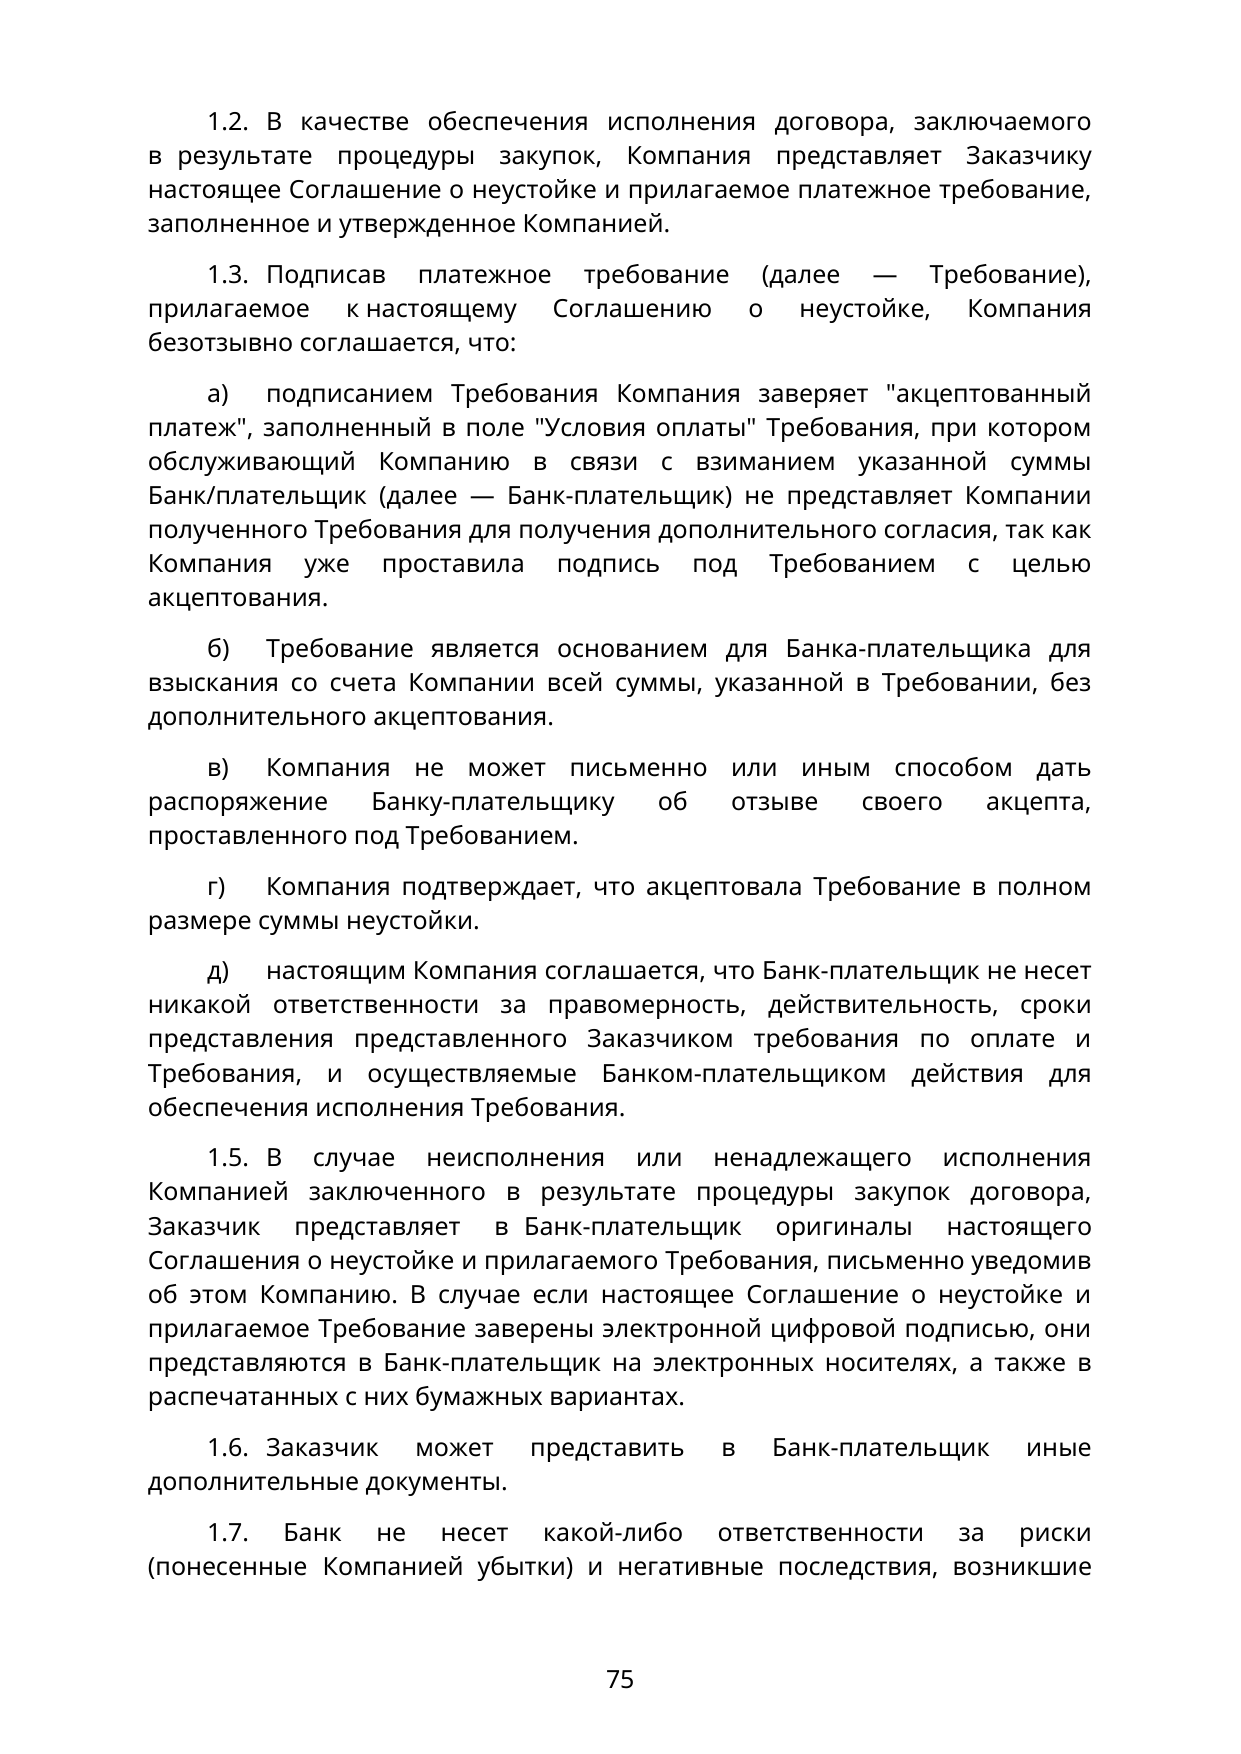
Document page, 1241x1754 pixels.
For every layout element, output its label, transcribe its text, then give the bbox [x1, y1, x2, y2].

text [148, 1514, 1092, 1582]
text 1.6. Заказчик может представить в Банк-плательщик иные дополнительные документы. [148, 1429, 1092, 1497]
text 1.5. В случае неисполнения или ненадлежащего исполнения Компанией заключенного в результате процедуры закупок договора, Заказчик представляет в Банк-плательщик оригиналы настоящего Соглашения о неустойке и прилагаемого Требования, письменно уведомив об этом Компанию. В случае если настоящее Соглашение о неустойке и прилагаемое Требование заверены электронной цифровой подписью, они представляются в Банк-плательщик на электронных носителях, а также в распечатанных с них бумажных вариантах. [148, 1140, 1092, 1413]
text а) подписанием Требования Компания заверяет "акцептованный платеж", заполненный в поле "Условия оплаты" Требования, при котором обслуживающий Компанию в связи с взиманием указанной суммы Банк/плательщик (далее — Банк-плательщик) не представляет Компании полученного Требования для получения дополнительного согласия, так как Компания уже проставила подпись под Требованием с целью акцептования. [148, 375, 1092, 614]
text в) Компания не может письменно или иным способом дать распоряжение Банку-плательщику об отзыве своего акцепта, проставленного под Требованием. [148, 749, 1092, 852]
text 1.2. В качестве обеспечения исполнения договора, заключаемого в результате процедуры закупок, Компания представляет Заказчику настоящее Соглашение о неустойке и прилагаемое платежное требование, заполненное и утвержденное Компанией. [148, 103, 1092, 240]
text 1.3. Подписав платежное требование (далее — Требование), прилагаемое к настоящему Соглашению о неустойке, Компания безотзывно соглашается, что: [148, 257, 1092, 359]
text д) настоящим Компания соглашается, что Банк-плательщик не несет никакой ответственности за правомерность, действительность, сроки представления представленного Заказчиком требования по оплате и Требования, и осуществляемые Банком-плательщиком действия для обеспечения исполнения Требования. [148, 953, 1092, 1123]
text г) Компания подтверждает, что акцептовала Требование в полном размере суммы неустойки. [148, 868, 1092, 936]
text б) Требование является основанием для Банка-плательщика для взыскания со счета Компании всей суммы, указанной в Требовании, без дополнительного акцептования. [148, 631, 1092, 733]
